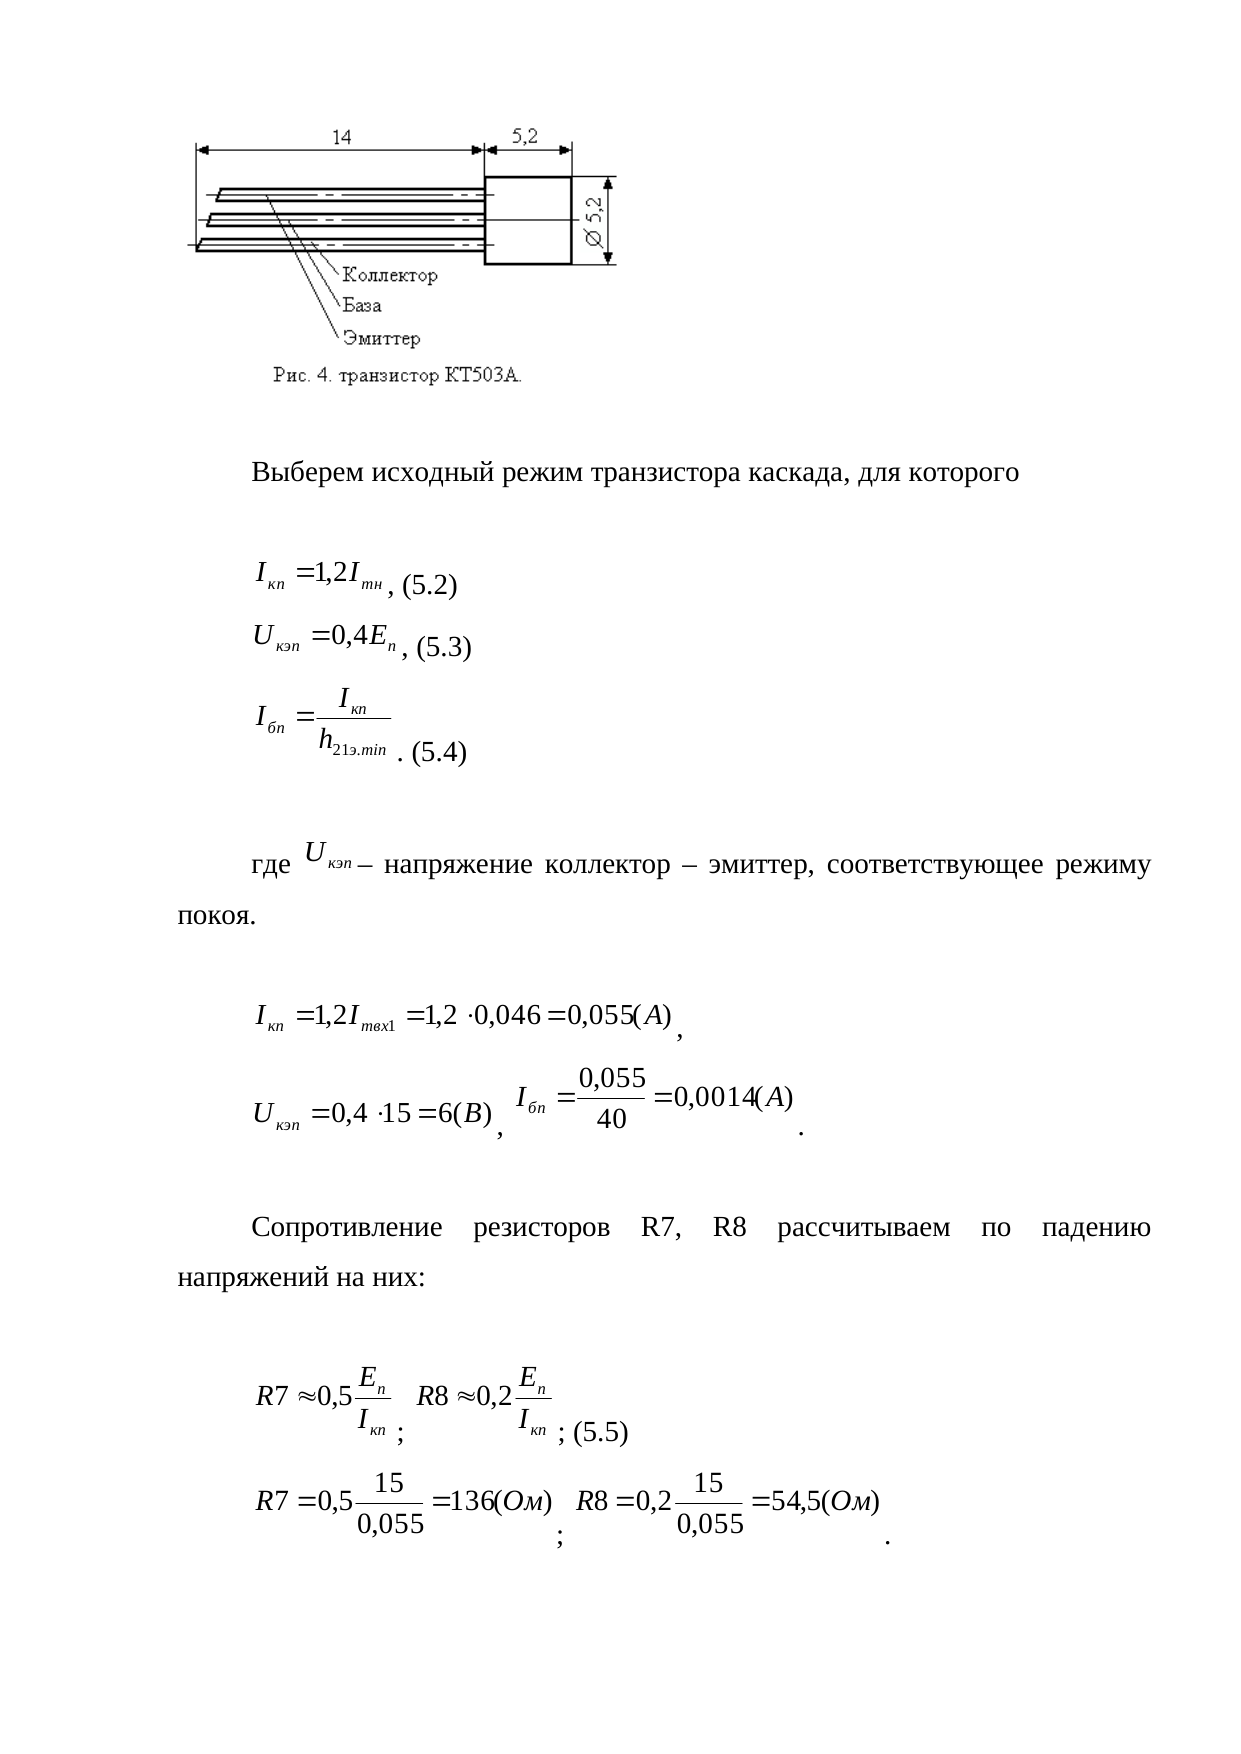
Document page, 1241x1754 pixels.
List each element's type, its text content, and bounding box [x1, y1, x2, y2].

text , [177, 998, 1152, 1043]
text ; ; (5.5) [177, 1360, 1152, 1448]
text , (5.3) [177, 617, 1152, 663]
text где – напряжение коллектор – эмиттер, соответствующее режиму покоя. [177, 835, 1152, 931]
text Сопротивление резисторов R7, R8 рассчитываем по падению напряжений на них: [177, 1209, 1152, 1293]
text . (5.4) [177, 680, 1152, 768]
text , . [177, 1060, 1152, 1142]
text , (5.2) [177, 555, 1152, 601]
picture [177, 118, 634, 404]
text Выберем исходный режим транзистора каскада, для которого [177, 454, 1152, 488]
text ; . [177, 1464, 1152, 1551]
